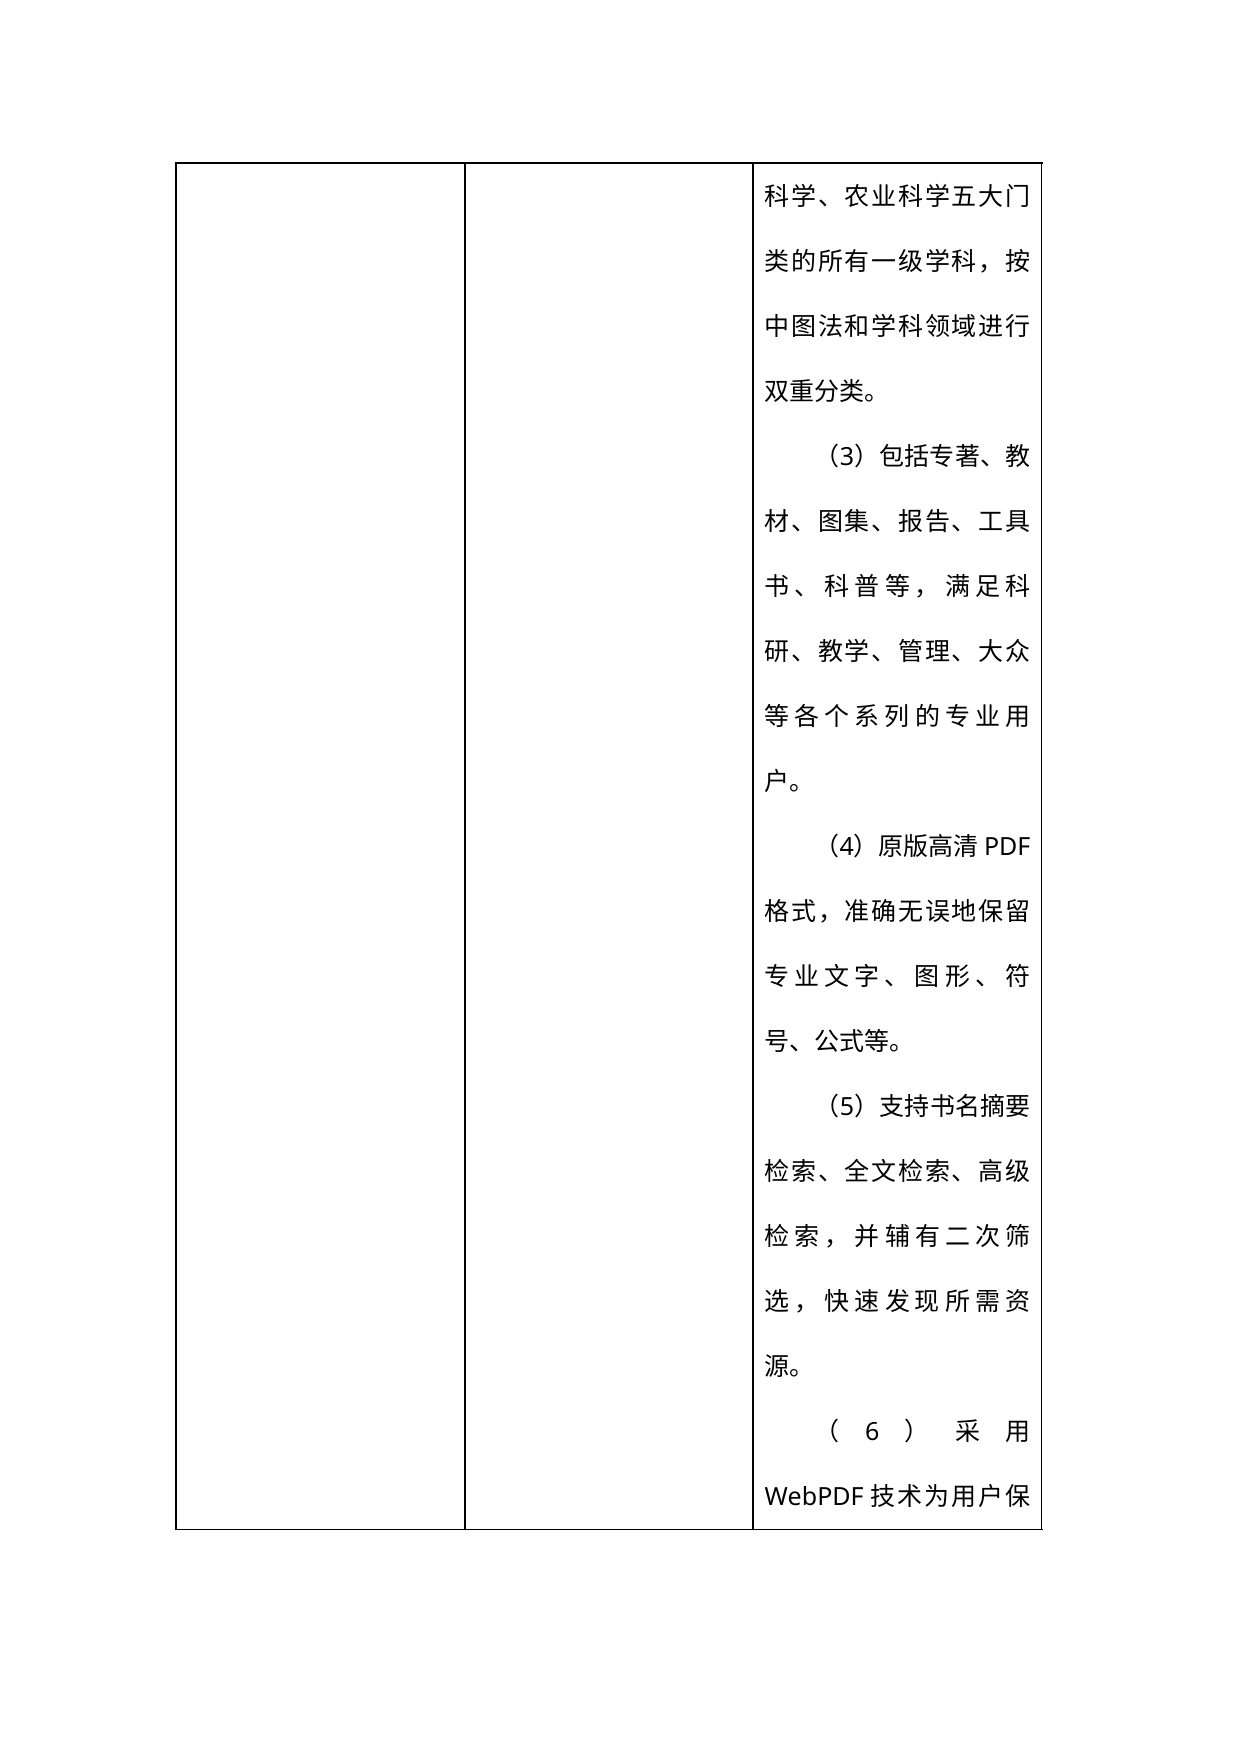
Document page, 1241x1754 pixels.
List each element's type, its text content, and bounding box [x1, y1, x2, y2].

table_cell 1 [466, 164, 752, 1528]
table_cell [754, 164, 1041, 1528]
table_cell [177, 164, 464, 1528]
